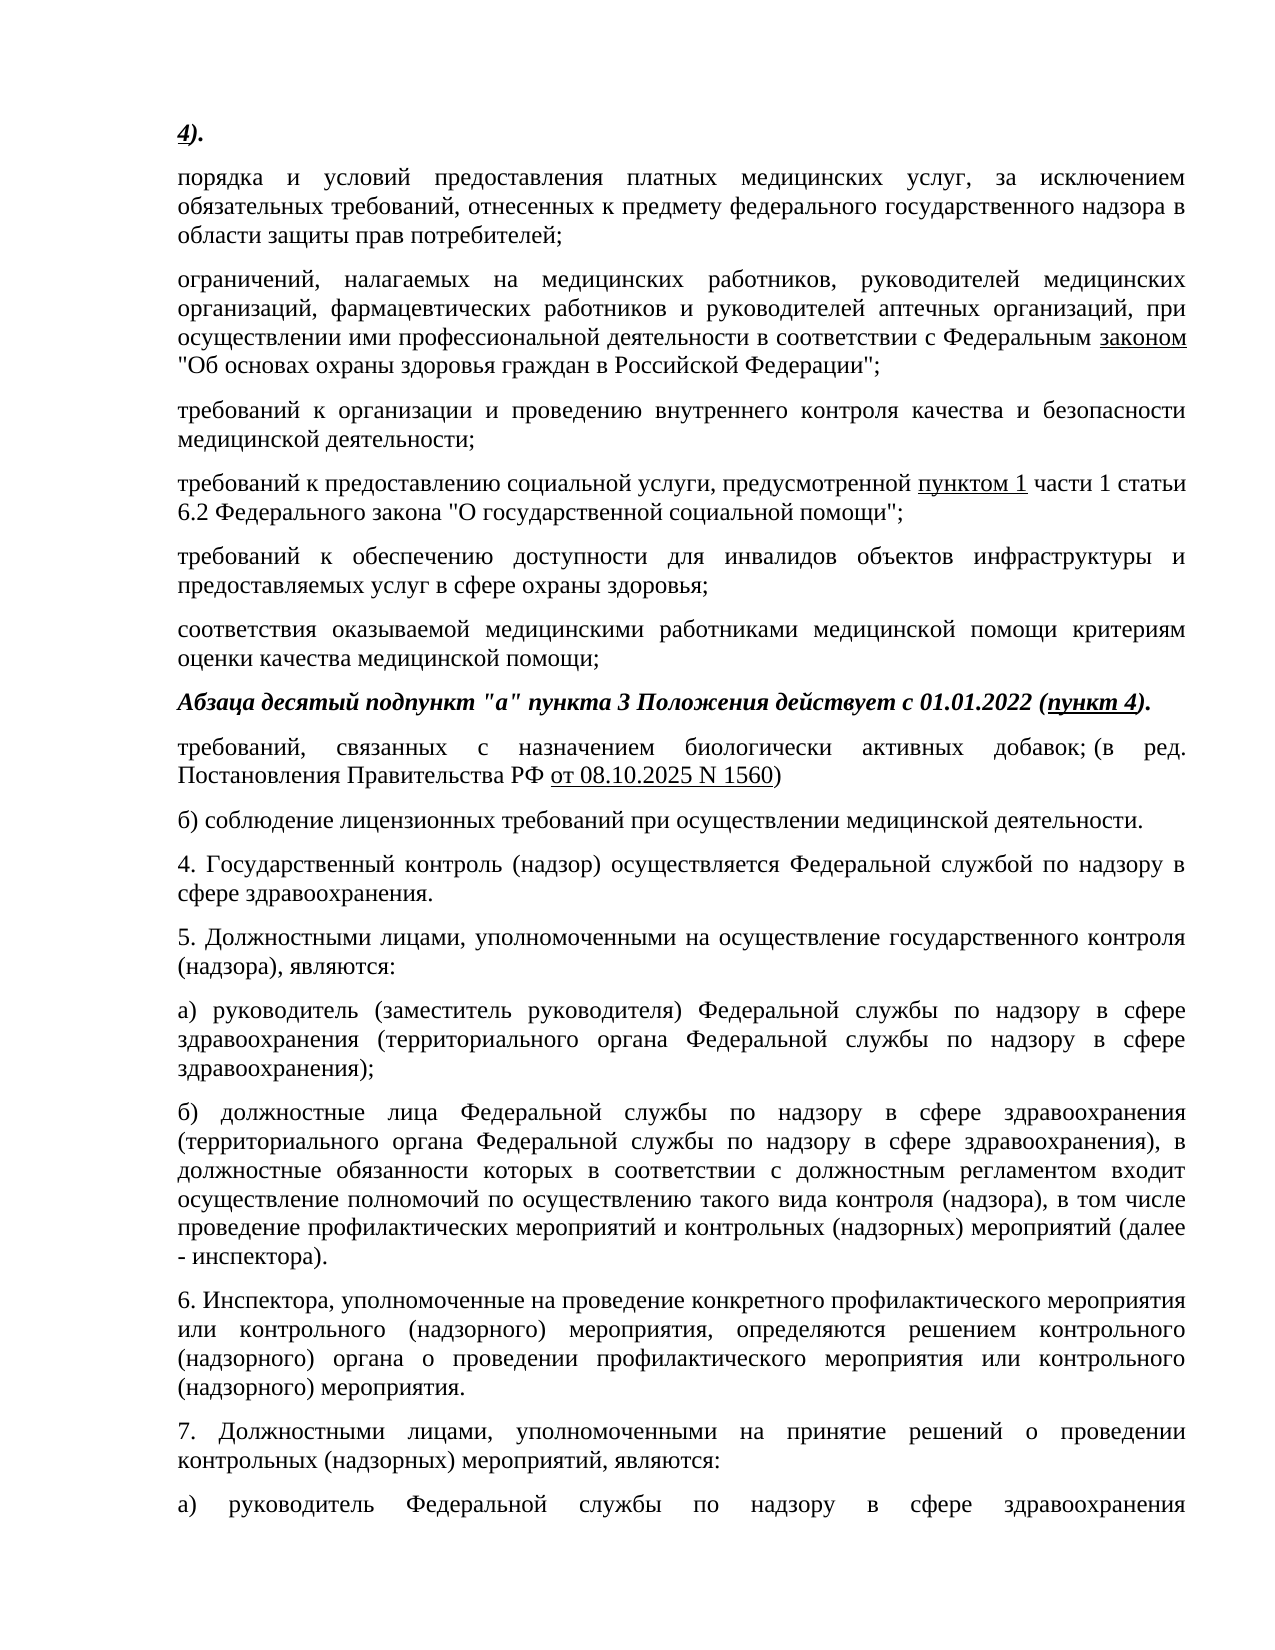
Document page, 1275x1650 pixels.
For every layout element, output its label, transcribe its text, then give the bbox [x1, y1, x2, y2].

text 7. Должностными лицами, уполномоченными на принятие решений о проведении контрольных (надзорных) мероприятий, являются: [177, 1416, 1186, 1474]
text требований к организации и проведению внутреннего контроля качества и безопасности медицинской деятельности; [177, 395, 1186, 452]
text 4. Государственный контроль (надзор) осуществляется Федеральной службой по надзору в сфере здравоохранения. [177, 849, 1186, 907]
text требований, связанных с назначением биологически активных добавок; (в ред. Постановления Правительства РФ от 08.10.2025 N 1560) [177, 732, 1186, 789]
text б) должностные лица Федеральной службы по надзору в сфере здравоохранения (территориального органа Федеральной службы по надзору в сфере здравоохранения), в должностные обязанности которых в соответствии с должностным регламентом входит осуществление полномочий по осуществлению такого вида контроля (надзора), в том числе проведение профилактических мероприятий и контрольных (надзорных) мероприятий (далее - инспектора). [177, 1097, 1186, 1270]
text соответствия оказываемой медицинскими работниками медицинской помощи критериям оценки качества медицинской помощи; [177, 614, 1186, 672]
text а) руководитель (заместитель руководителя) Федеральной службы по надзору в сфере здравоохранения (территориального органа Федеральной службы по надзору в сфере здравоохранения); [177, 996, 1186, 1082]
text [177, 118, 1186, 147]
text Абзаца десятый подпункт "а" пункта 3 Положения действует с 01.01.2022 (пункт 4). [177, 687, 1186, 716]
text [177, 1489, 1186, 1518]
text порядка и условий предоставления платных медицинских услуг, за исключением обязательных требований, отнесенных к предмету федерального государственного надзора в области защиты прав потребителей; [177, 162, 1186, 249]
text ограничений, налагаемых на медицинских работников, руководителей медицинских организаций, фармацевтических работников и руководителей аптечных организаций, при осуществлении ими профессиональной деятельности в соответствии с Федеральным законом "Об основах охраны здоровья граждан в Российской Федерации"; [177, 264, 1186, 379]
text требований к обеспечению доступности для инвалидов объектов инфраструктуры и предоставляемых услуг в сфере охраны здоровья; [177, 541, 1186, 599]
text 5. Должностными лицами, уполномоченными на осуществление государственного контроля (надзора), являются: [177, 922, 1186, 980]
text 6. Инспектора, уполномоченные на проведение конкретного профилактического мероприятия или контрольного (надзорного) мероприятия, определяются решением контрольного (надзорного) органа о проведении профилактического мероприятия или контрольного (надзорного) мероприятия. [177, 1286, 1186, 1401]
text б) соблюдение лицензионных требований при осуществлении медицинской деятельности. [177, 805, 1186, 834]
text требований к предоставлению социальной услуги, предусмотренной пунктом 1 части 1 статьи 6.2 Федерального закона "О государственной социальной помощи"; [177, 468, 1186, 526]
